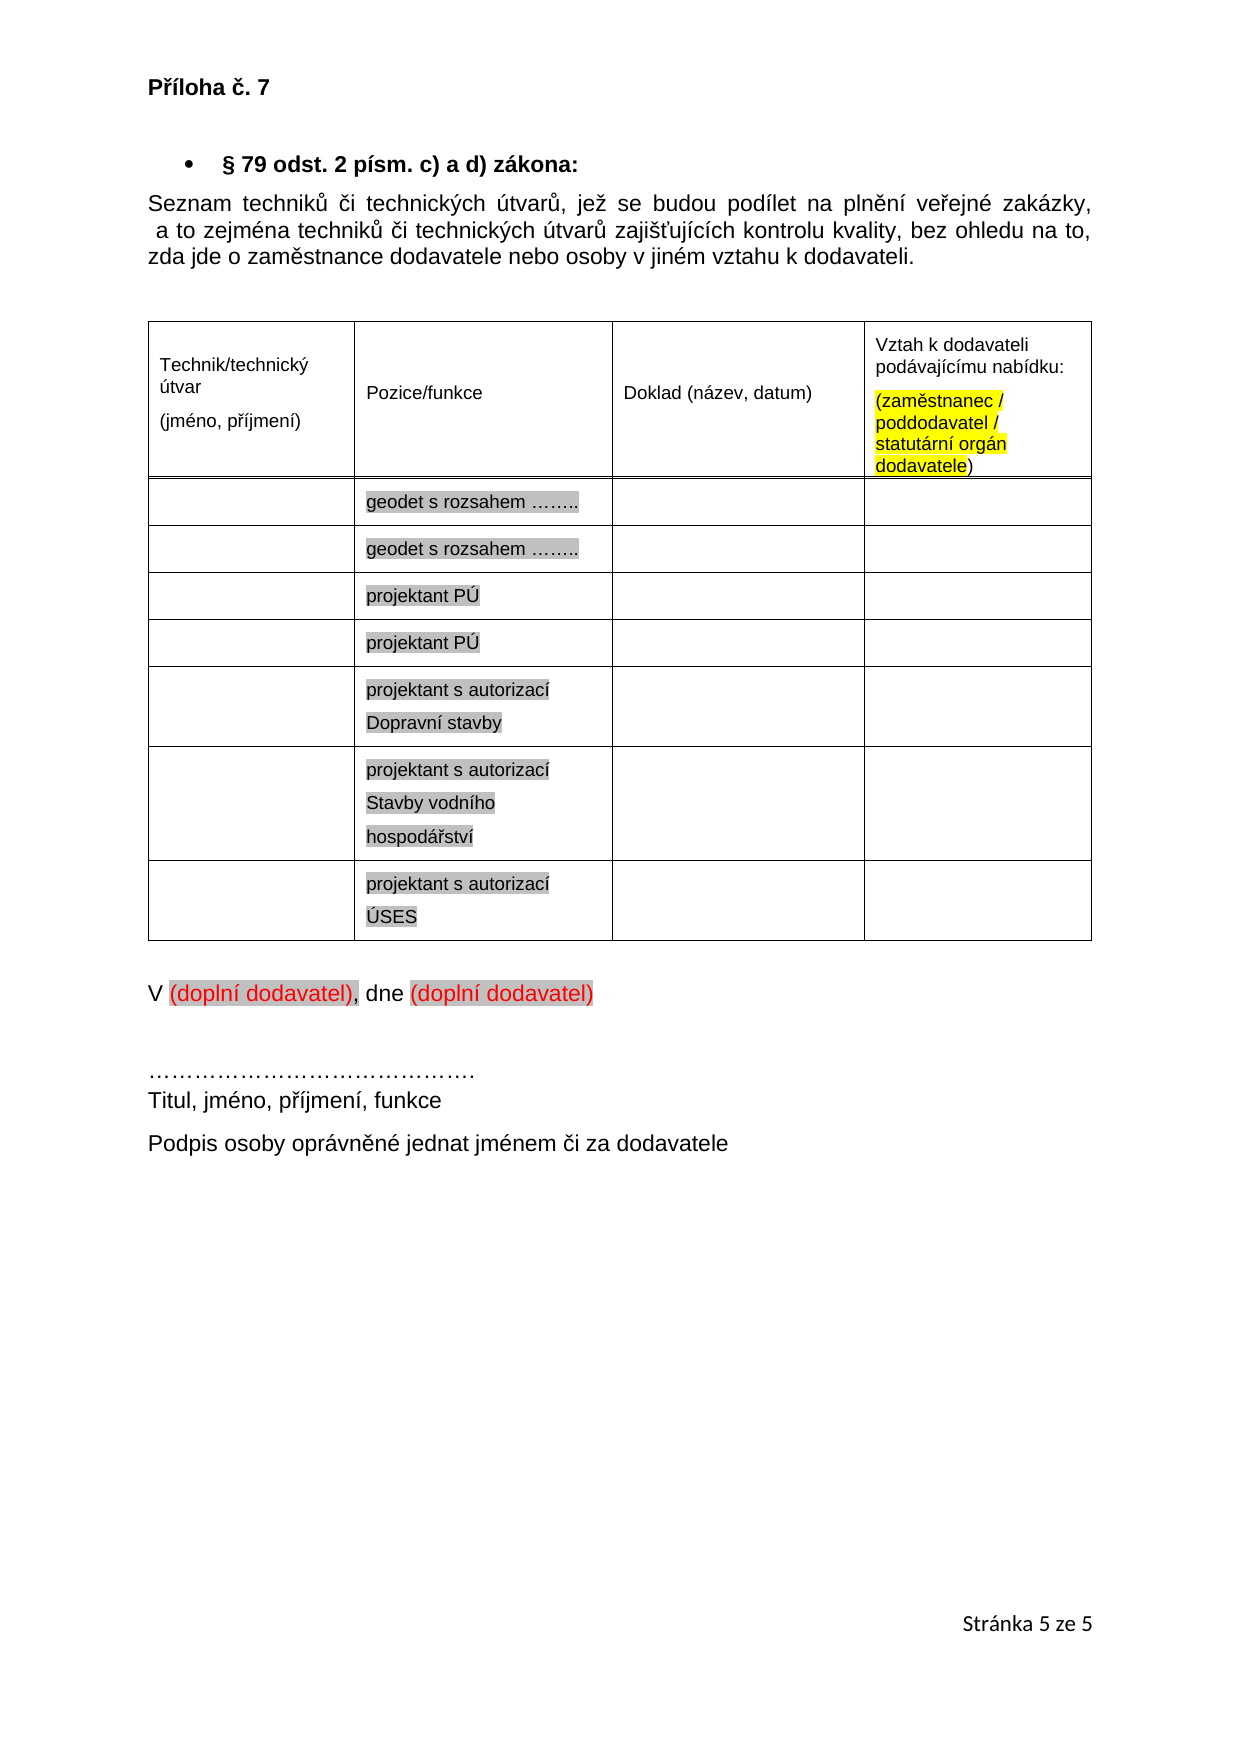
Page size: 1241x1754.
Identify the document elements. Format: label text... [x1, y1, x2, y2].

table_header Technik/technický útvar (jméno, příjmení) [149, 322, 354, 476]
table_cell [865, 526, 1091, 572]
table_cell [149, 620, 354, 666]
table_cell geodet s rozsahem …….. [355, 479, 612, 525]
table_cell [613, 479, 864, 525]
table_cell [865, 861, 1091, 940]
table_cell [613, 861, 864, 940]
table_cell [149, 747, 354, 859]
table_header Pozice/funkce [355, 322, 612, 476]
table_cell [865, 573, 1091, 619]
table_cell [865, 747, 1091, 859]
table_cell [865, 667, 1091, 746]
table_cell [149, 479, 354, 525]
text V (doplní dodavatel), dne (doplní dodavatel) [148, 979, 1093, 1006]
table_cell [613, 620, 864, 666]
table_cell [865, 479, 1091, 525]
table_header Vztah k dodavateli podávajícímu nabídku: (zaměstnanec / poddodavatel / statutární orgán dodavatele) [865, 322, 1091, 476]
text Seznam techniků či technických útvarů, jež se budou podílet na plnění veřejné zakázky, a to zejména techniků či technických útvarů zajišťujících kontrolu kvality, bez ohledu na to, zda jde o zaměstnance dodavatele nebo osoby v jiném vztahu k dodavateli. [148, 190, 1093, 269]
table_cell [865, 620, 1091, 666]
table_cell projektant PÚ [355, 573, 612, 619]
table_cell [149, 667, 354, 746]
table_cell [613, 526, 864, 572]
table_cell projektant s autorizací Stavby vodního hospodářství [355, 747, 612, 859]
table_cell [149, 861, 354, 940]
table_cell [149, 526, 354, 572]
table_header Doklad (název, datum) [613, 322, 864, 476]
table_cell [613, 667, 864, 746]
table_cell projektant s autorizací ÚSES [355, 861, 612, 940]
table_cell geodet s rozsahem …….. [355, 526, 612, 572]
text ……………………………………. Titul, jméno, příjmení, funkce [148, 1057, 1093, 1114]
table_cell projektant PÚ [355, 620, 612, 666]
text Podpis osoby oprávněné jednat jménem či za dodavatele [148, 1130, 1093, 1157]
table_cell [613, 747, 864, 859]
table_cell [613, 573, 864, 619]
table_cell projektant s autorizací Dopravní stavby [355, 667, 612, 746]
table_cell [149, 573, 354, 619]
text § 79 odst. 2 písm. c) a d) zákona: [185, 151, 1093, 178]
